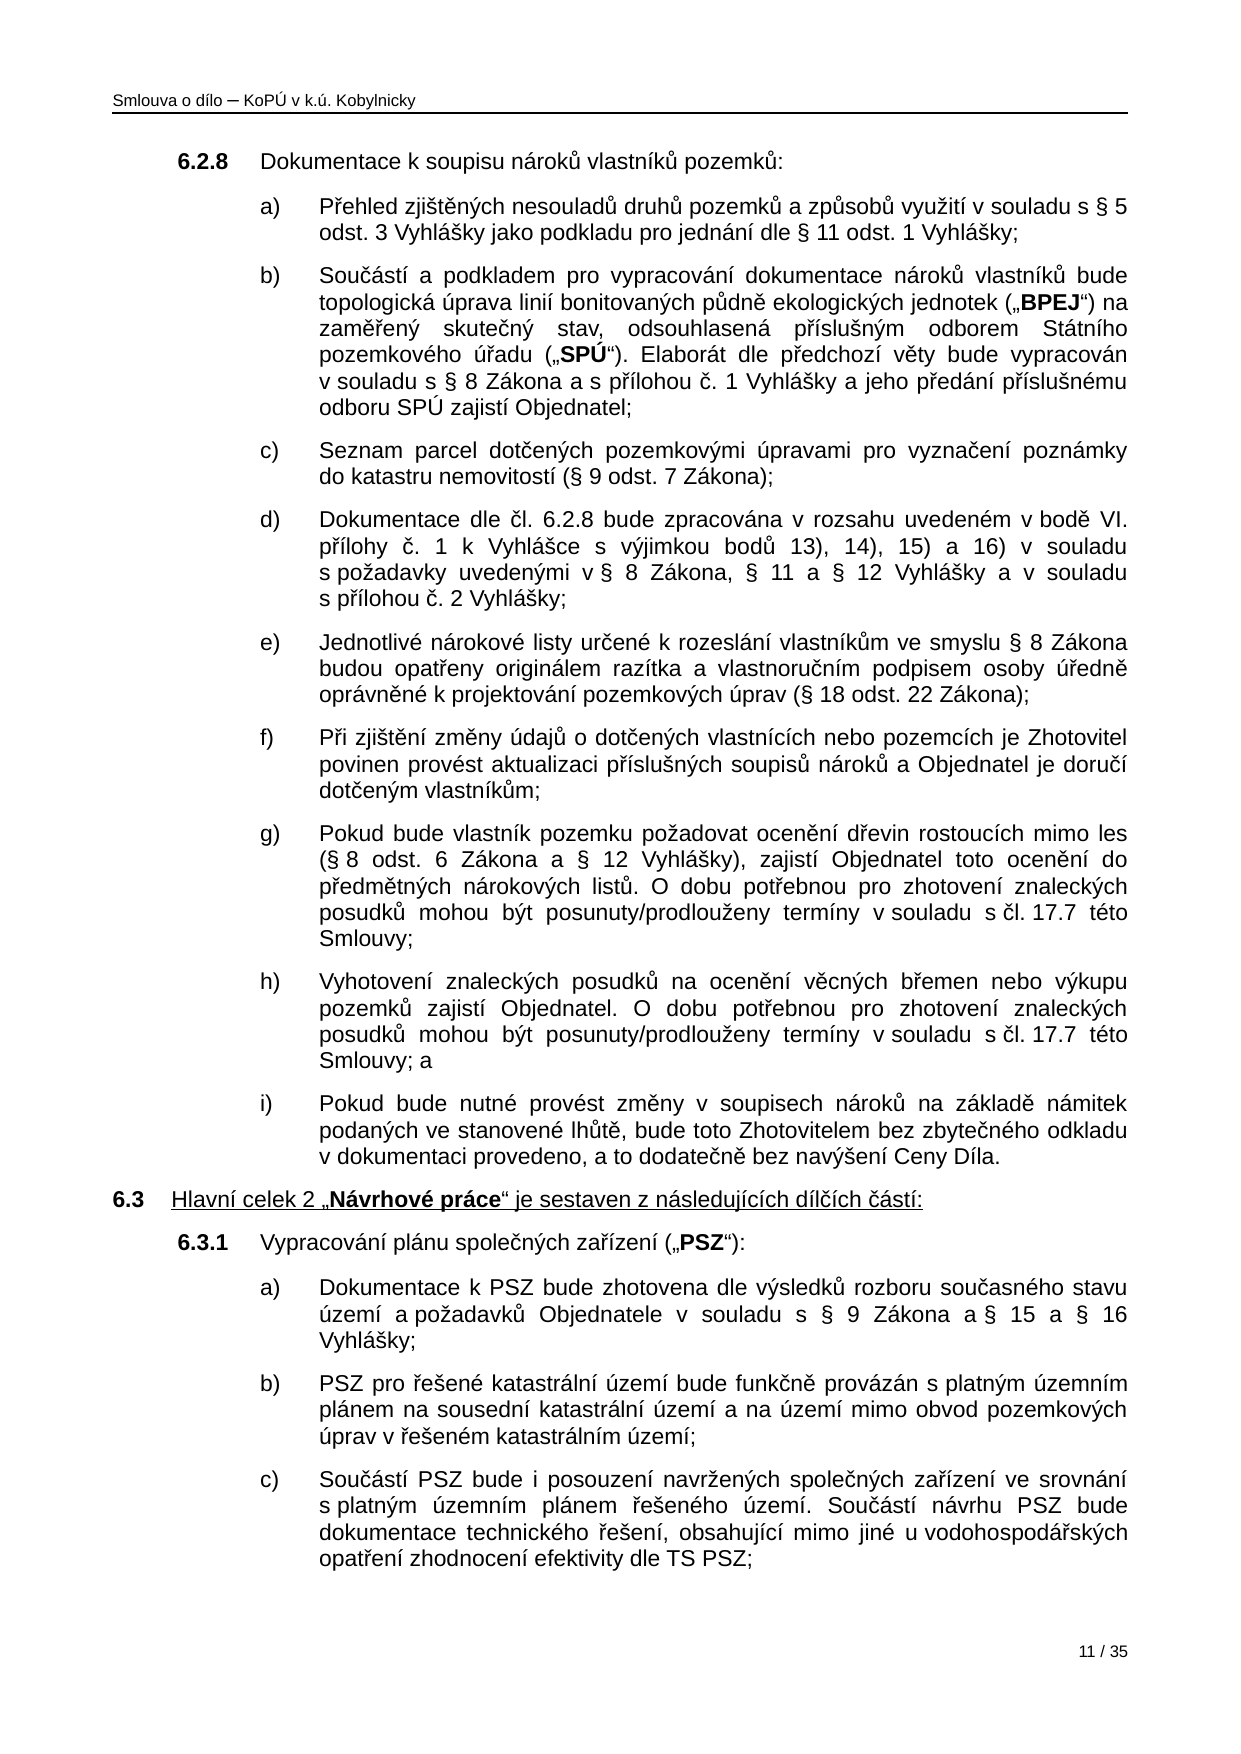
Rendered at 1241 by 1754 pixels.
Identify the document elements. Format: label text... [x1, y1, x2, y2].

text Dokumentace k soupisu nároků vlastníků pozemků: [177, 148, 1128, 174]
list Při zjištění změny údajů o dotčených vlastnících nebo pozemcích je Zhotovitel povinen provést aktualizaci příslušných soupisů nároků a Objednatel je doručí dotčeným vlastníkům; [260, 724, 1128, 803]
list Pokud bude nutné provést změny v soupisech nároků na základě námitek podaných ve stanovené lhůtě, bude toto Zhotovitelem bez zbytečného odkladu v dokumentaci provedeno, a to dodatečně bez navýšení Ceny Díla. [260, 1090, 1128, 1169]
list Součástí PSZ bude i posouzení navržených společných zařízení ve srovnání s platným územním plánem řešeného území. Součástí návrhu PSZ bude dokumentace technického řešení, obsahující mimo jiné u vodohospodářských opatření zhodnocení efektivity dle TS PSZ; [260, 1466, 1128, 1571]
list Dokumentace k PSZ bude zhotovena dle výsledků rozboru současného stavu území a požadavků Objednatele v souladu s § 9 Zákona a § 15 a § 16 Vyhlášky; [260, 1274, 1128, 1353]
list Dokumentace dle čl. 6.2.8 bude zpracována v rozsahu uvedeném v bodě VI. přílohy č. 1 k Vyhlášce s výjimkou bodů 13), 14), 15) a 16) v souladu s požadavky uvedenými v § 8 Zákona, § 11 a § 12 Vyhlášky a v souladu s přílohou č. 2 Vyhlášky; [260, 506, 1128, 612]
list Seznam parcel dotčených pozemkovými úpravami pro vyznačení poznámky do katastru nemovitostí (§ 9 odst. 7 Zákona); [260, 437, 1128, 490]
list Přehled zjištěných nesouladů druhů pozemků a způsobů využití v souladu s § 5 odst. 3 Vyhlášky jako podkladu pro jednání dle § 11 odst. 1 Vyhlášky; [260, 193, 1128, 246]
list Vyhotovení znaleckých posudků na ocenění věcných břemen nebo výkupu pozemků zajistí Objednatel. O dobu potřebnou pro zhotovení znaleckých posudků mohou být posunuty/prodlouženy termíny v souladu s čl. 17.7 této Smlouvy; a [260, 968, 1128, 1074]
list Pokud bude vlastník pozemku požadovat ocenění dřevin rostoucích mimo les (§ 8 odst. 6 Zákona a § 12 Vyhlášky), zajistí Objednatel toto ocenění do předmětných nárokových listů. O dobu potřebnou pro zhotovení znaleckých posudků mohou být posunuty/prodlouženy termíny v souladu s čl. 17.7 této Smlouvy; [260, 820, 1128, 952]
list PSZ pro řešené katastrální území bude funkčně provázán s platným územním plánem na sousední katastrální území a na území mimo obvod pozemkových úprav v řešeném katastrálním území; [260, 1370, 1128, 1449]
text Vypracování plánu společných zařízení („PSZ“): [177, 1229, 1128, 1256]
list Jednotlivé nárokové listy určené k rozeslání vlastníkům ve smyslu § 8 Zákona budou opatřeny originálem razítka a vlastnoručním podpisem osoby úředně oprávněné k projektování pozemkových úprav (§ 18 odst. 22 Zákona); [260, 628, 1128, 707]
text Hlavní celek 2 „Návrhové práce“ je sestaven z následujících dílčích částí: [112, 1186, 1128, 1212]
list Součástí a podkladem pro vypracování dokumentace nároků vlastníků bude topologická úprava linií bonitovaných půdně ekologických jednotek („BPEJ“) na zaměřený skutečný stav, odsouhlasená příslušným odborem Státního pozemkového úřadu („SPÚ“). Elaborát dle předchozí věty bude vypracován v souladu s § 8 Zákona a s přílohou č. 1 Vyhlášky a jeho předání příslušnému odboru SPÚ zajistí Objednatel; [260, 262, 1128, 420]
